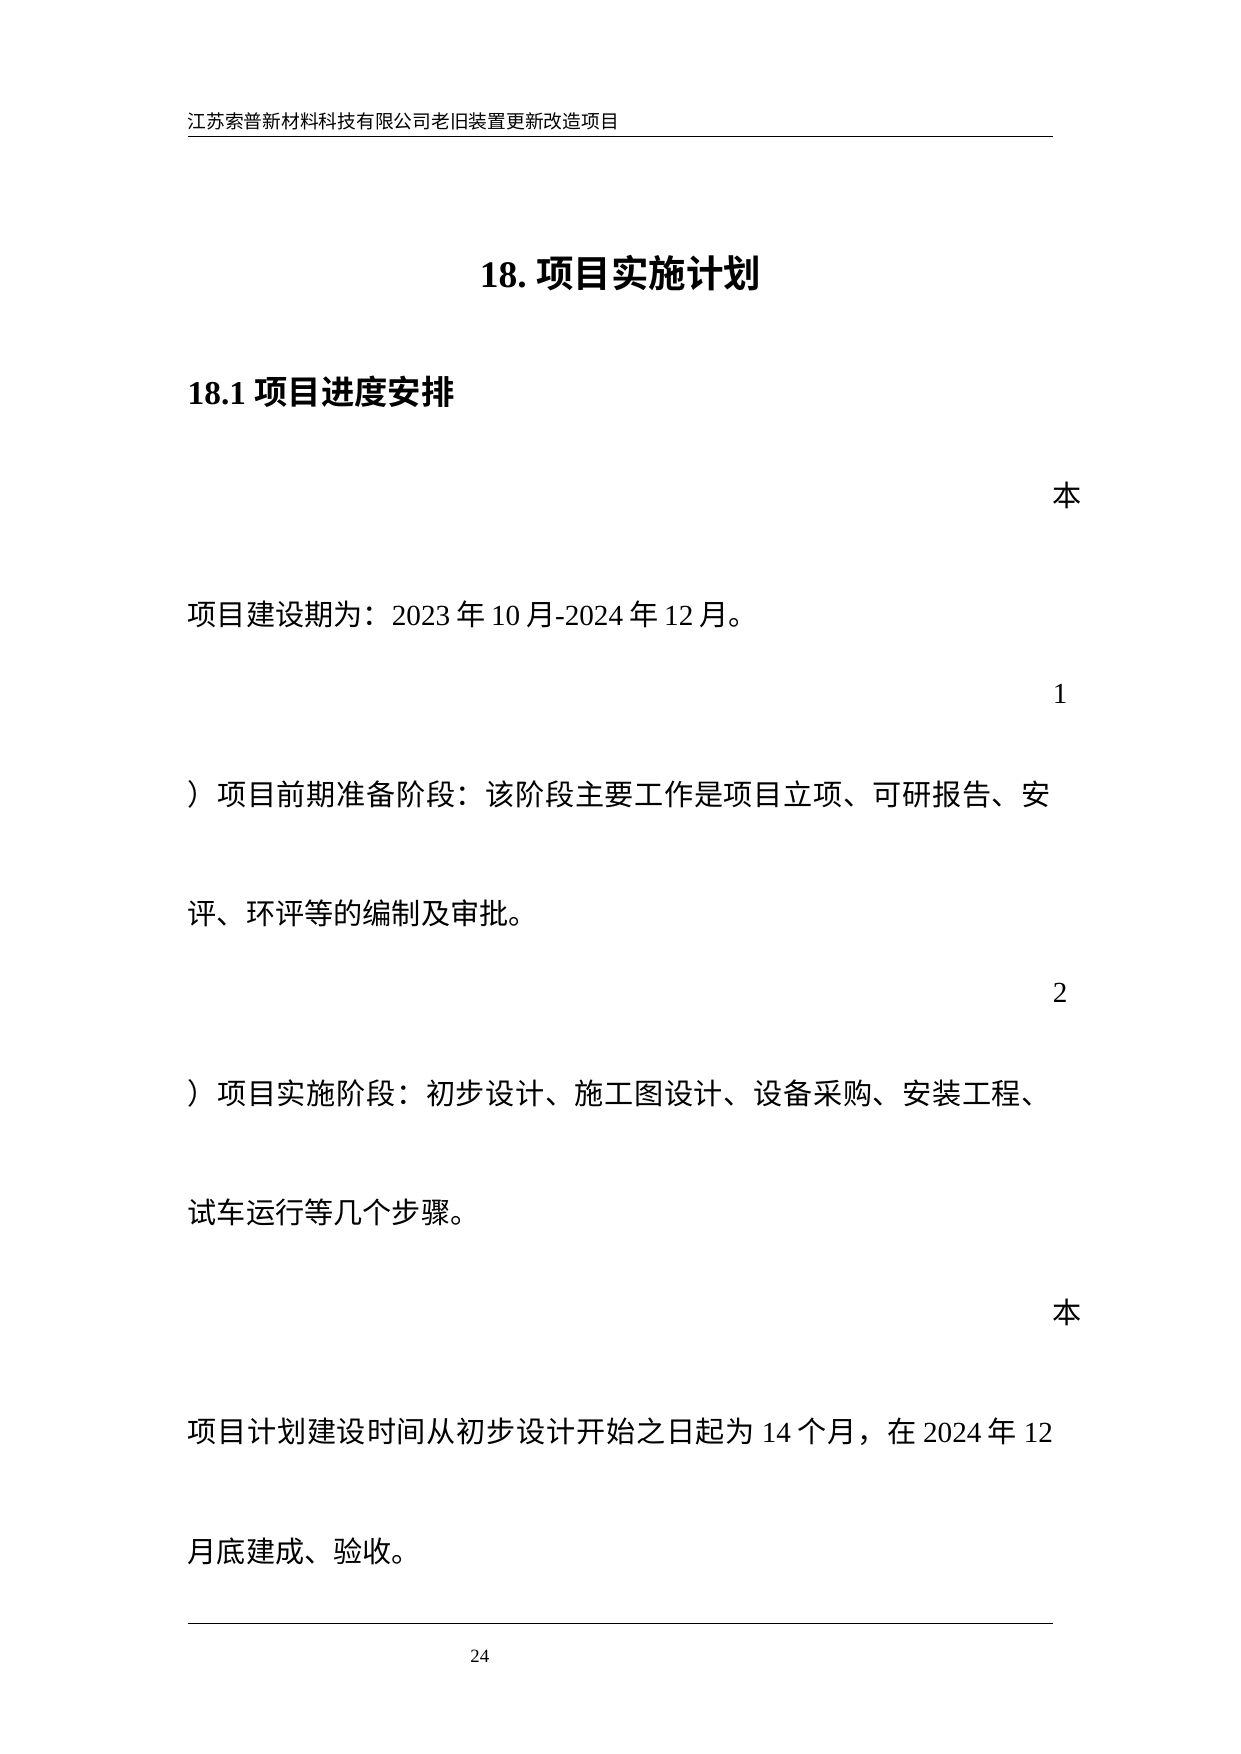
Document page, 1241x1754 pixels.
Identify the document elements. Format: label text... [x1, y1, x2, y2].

subtitle 项目实施计划 [187, 232, 1053, 311]
text 本项目计划建设时间从初步设计开始之日起为14个月，在2024年12月底建成、验收。 [187, 1271, 1053, 1589]
text 本项目建设期为：2023年10月-2024年12月。 [187, 454, 1053, 652]
text 2）项目实施阶段：初步设计、施工图设计、设备采购、安装工程、试车运行等几个步骤。 [187, 972, 1053, 1250]
subtitle 项目进度安排 [187, 351, 1053, 430]
text 1）项目前期准备阶段：该阶段主要工作是项目立项、可研报告、安评、环评等的编制及审批。 [187, 673, 1053, 951]
